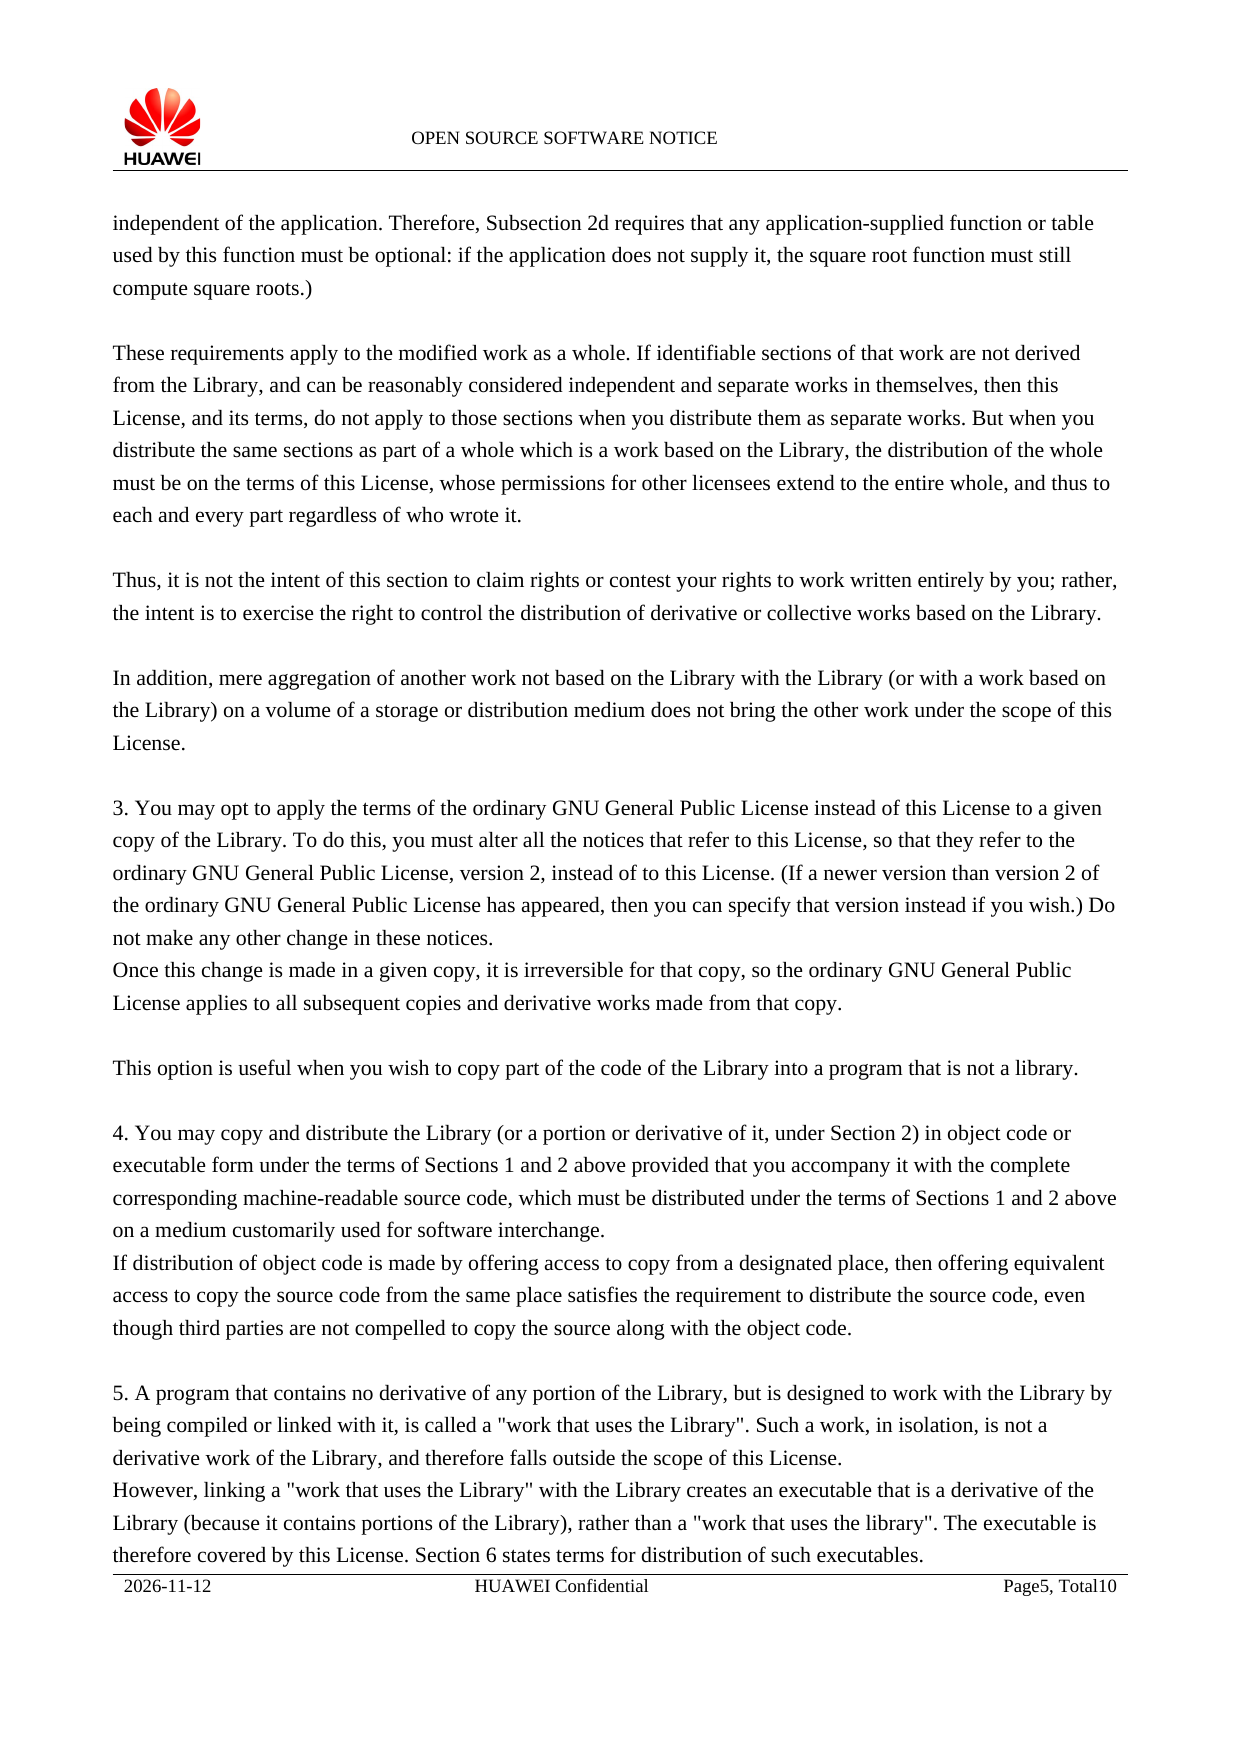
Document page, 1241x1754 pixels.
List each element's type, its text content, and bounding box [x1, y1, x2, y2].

picture [124, 88, 201, 165]
